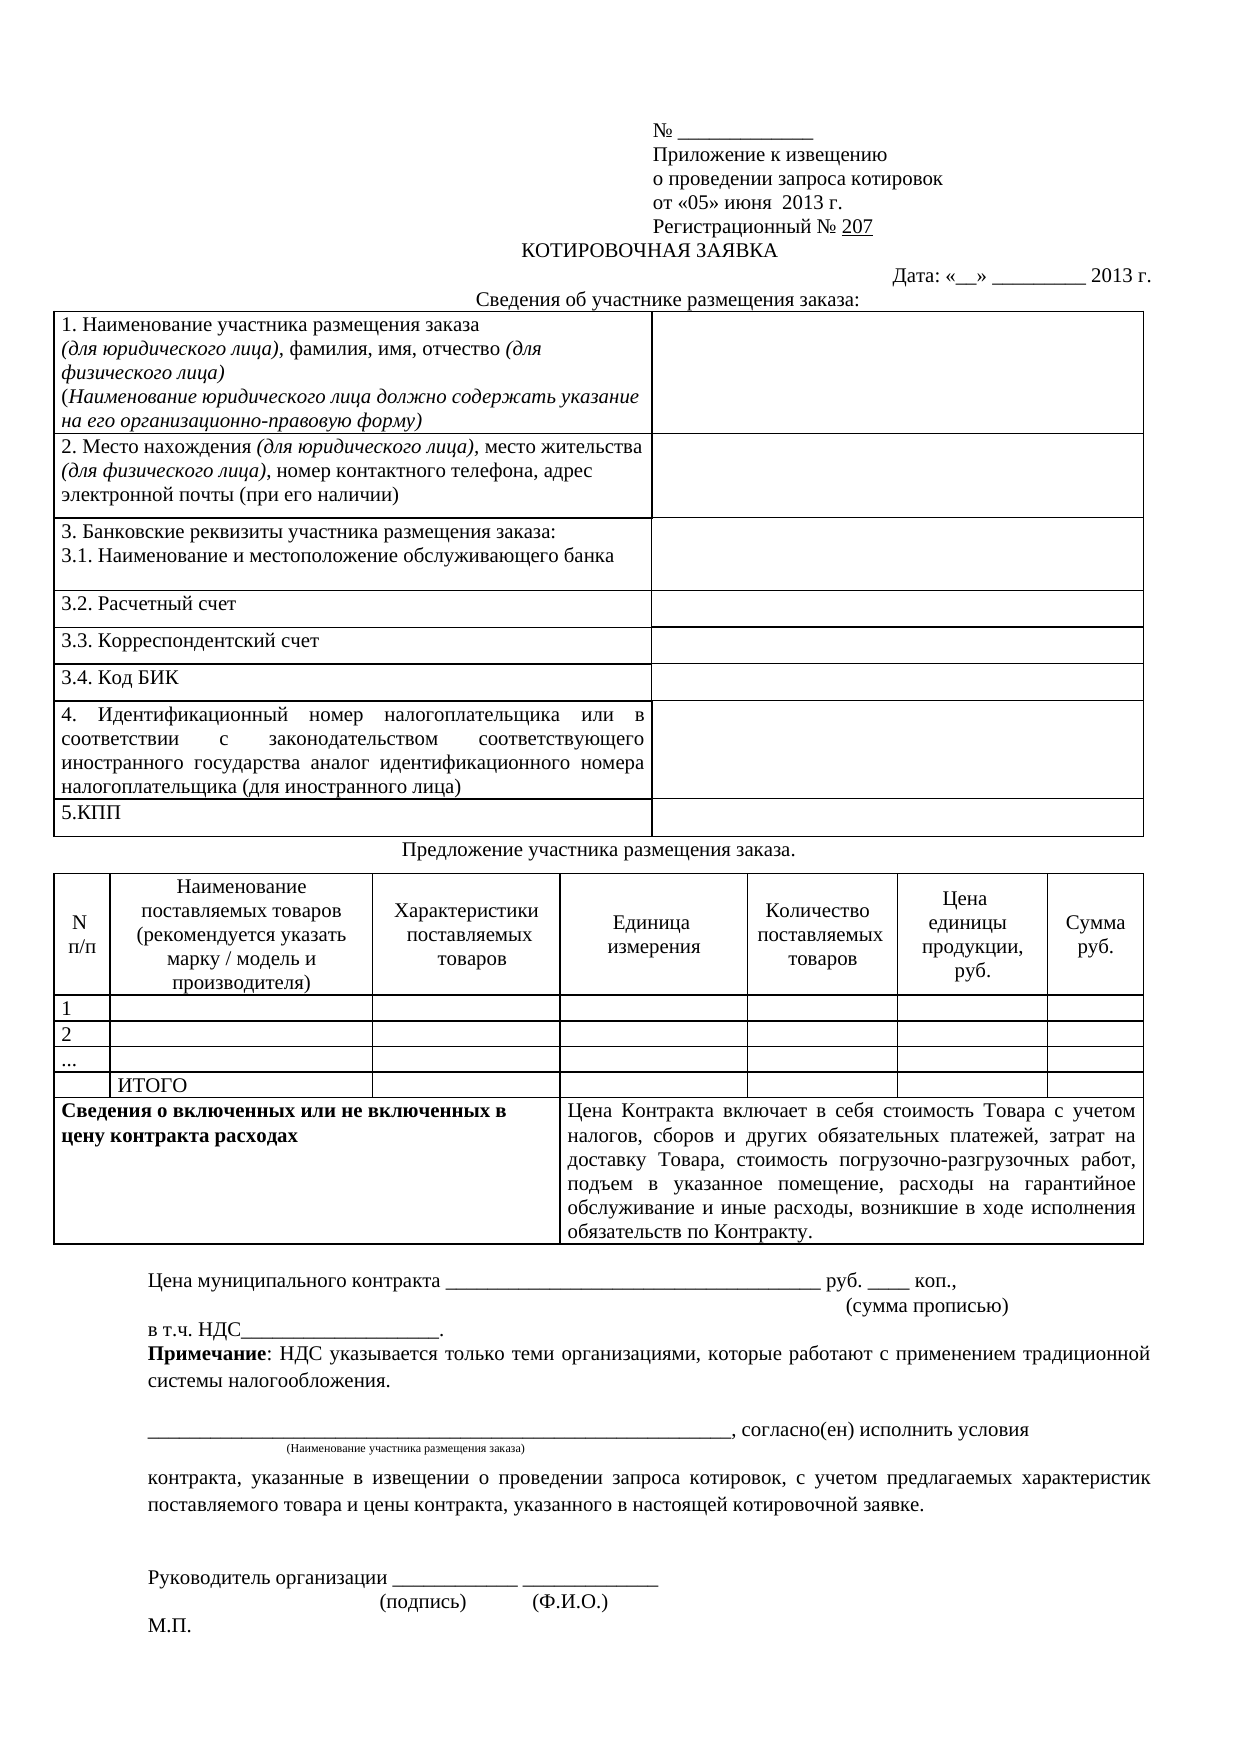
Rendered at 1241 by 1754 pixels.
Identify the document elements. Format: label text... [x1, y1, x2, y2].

table_cell [111, 1047, 372, 1071]
text в т.ч. НДС___________________. [148, 1317, 1152, 1341]
table_cell Характеристики поставляемых товаров [373, 874, 559, 994]
table_cell [373, 1073, 559, 1097]
text о проведении запроса котировок [653, 166, 1152, 190]
table_cell 3.2. Расчетный счет [55, 591, 651, 626]
table_cell 2. Место нахождения (для юридического лица), место жительства (для физического лица), номер контактного телефона, адрес электронной почты (при его наличии) [55, 434, 651, 517]
table_cell [898, 1022, 1047, 1046]
table_cell [653, 701, 1143, 798]
table_cell [652, 591, 1143, 626]
table_cell [55, 1073, 109, 1097]
table_cell [898, 1073, 1047, 1097]
table_cell N п/п [55, 874, 109, 994]
table_cell [748, 996, 897, 1020]
table_cell [652, 628, 1143, 663]
text Сведения об участнике размещения заказа: [110, 287, 1152, 311]
table_cell 2 [55, 1022, 109, 1046]
table_cell ... [55, 1047, 109, 1071]
table_cell Цена Контракта включает в себя стоимость Товара с учетом налогов, сборов и других обязательных платежей, затрат на доставку Товара, стоимость погрузочно-разгрузочных работ, подъем в указанное помещение, расходы на гарантийное обслуживание и иные расходы, возникшие в ходе исполнения обязательств по Контракту. [561, 1098, 1143, 1243]
text Регистрационный № 207 [653, 214, 1152, 238]
text ________________________________________________________, согласно(ен) исполнить условия [148, 1417, 1152, 1441]
table_cell [561, 1073, 747, 1097]
table_cell [898, 996, 1047, 1020]
table_cell [373, 1022, 559, 1046]
table_cell [373, 1047, 559, 1071]
table_cell 3.4. Код БИК [55, 665, 651, 700]
text (Наименование участника размещения заказа) [148, 1441, 1152, 1465]
table_cell 3. Банковские реквизиты участника размещения заказа: 3.1. Наименование и местоположение обслуживающего банка [55, 519, 651, 589]
table_cell [1048, 1047, 1143, 1071]
table_cell [748, 1047, 897, 1071]
table_cell [748, 1073, 897, 1097]
table_cell [373, 996, 559, 1020]
table_cell [652, 518, 1143, 589]
table_cell Количество поставляемых товаров [748, 874, 897, 994]
table_cell [561, 1022, 747, 1046]
table_cell [748, 1022, 897, 1046]
text от «05» июня 2013 г. [653, 190, 1152, 214]
table_cell [653, 799, 1143, 836]
text Дата: «__» _________ 2013 г. [590, 262, 1152, 287]
table_header [653, 312, 1143, 432]
table_cell [652, 664, 1143, 700]
table_cell [561, 996, 747, 1020]
table_cell Цена единицы продукции, руб. [898, 874, 1047, 994]
text контракта, указанные в извещении о проведении запроса котировок, с учетом предлагаемых характеристик поставляемого товара и цены контракта, указанного в настоящей котировочной заявке. [148, 1465, 1152, 1516]
text КОТИРОВОЧНАЯ ЗАЯВКА [148, 238, 1152, 262]
table_cell ИТОГО [111, 1073, 372, 1097]
text Приложение к извещению [653, 142, 1152, 166]
text (сумма прописью) [148, 1292, 1152, 1317]
table_cell 5.КПП [55, 800, 651, 836]
table_cell [898, 1047, 1047, 1071]
text Руководитель организации ____________ _____________ [148, 1565, 1152, 1589]
text Цена муниципального контракта ____________________________________ руб. ____ коп., [148, 1268, 1152, 1292]
table_cell Сумма руб. [1048, 874, 1143, 994]
text М.П. [148, 1613, 1152, 1637]
table_header 1. Наименование участника размещения заказа (для юридического лица), фамилия, имя, отчество (для физического лица) (Наименование юридического лица должно содержать указание на его организационно-правовую форму) [55, 312, 651, 432]
text № _____________ [653, 118, 1152, 142]
table_cell Наименование поставляемых товаров (рекомендуется указать марку / модель и производителя) [111, 874, 372, 994]
table_cell 1 [55, 996, 109, 1020]
text Примечание: НДС указывается только теми организациями, которые работают с применением традиционной системы налогообложения. [148, 1341, 1152, 1392]
table_cell Единица измерения [561, 874, 747, 994]
table_cell Сведения о включенных или не включенных в цену контракта расходах [55, 1098, 559, 1243]
table_cell [1048, 996, 1143, 1020]
table_cell 3.3. Корреспондентский счет [55, 628, 651, 663]
text (подпись) (Ф.И.О.) [148, 1589, 1152, 1613]
table_cell [1048, 1073, 1143, 1097]
table_cell [111, 1022, 372, 1046]
table_cell 4. Идентификационный номер налогоплательщика или в соответствии с законодательством соответствующего иностранного государства аналог идентификационного номера налогоплательщика (для иностранного лица) [55, 702, 651, 798]
table_cell [1048, 1022, 1143, 1046]
table_cell [561, 1047, 747, 1071]
table_cell Предложение участника размещения заказа. [54, 837, 1143, 873]
table_cell [111, 996, 372, 1020]
table_cell [653, 434, 1143, 517]
